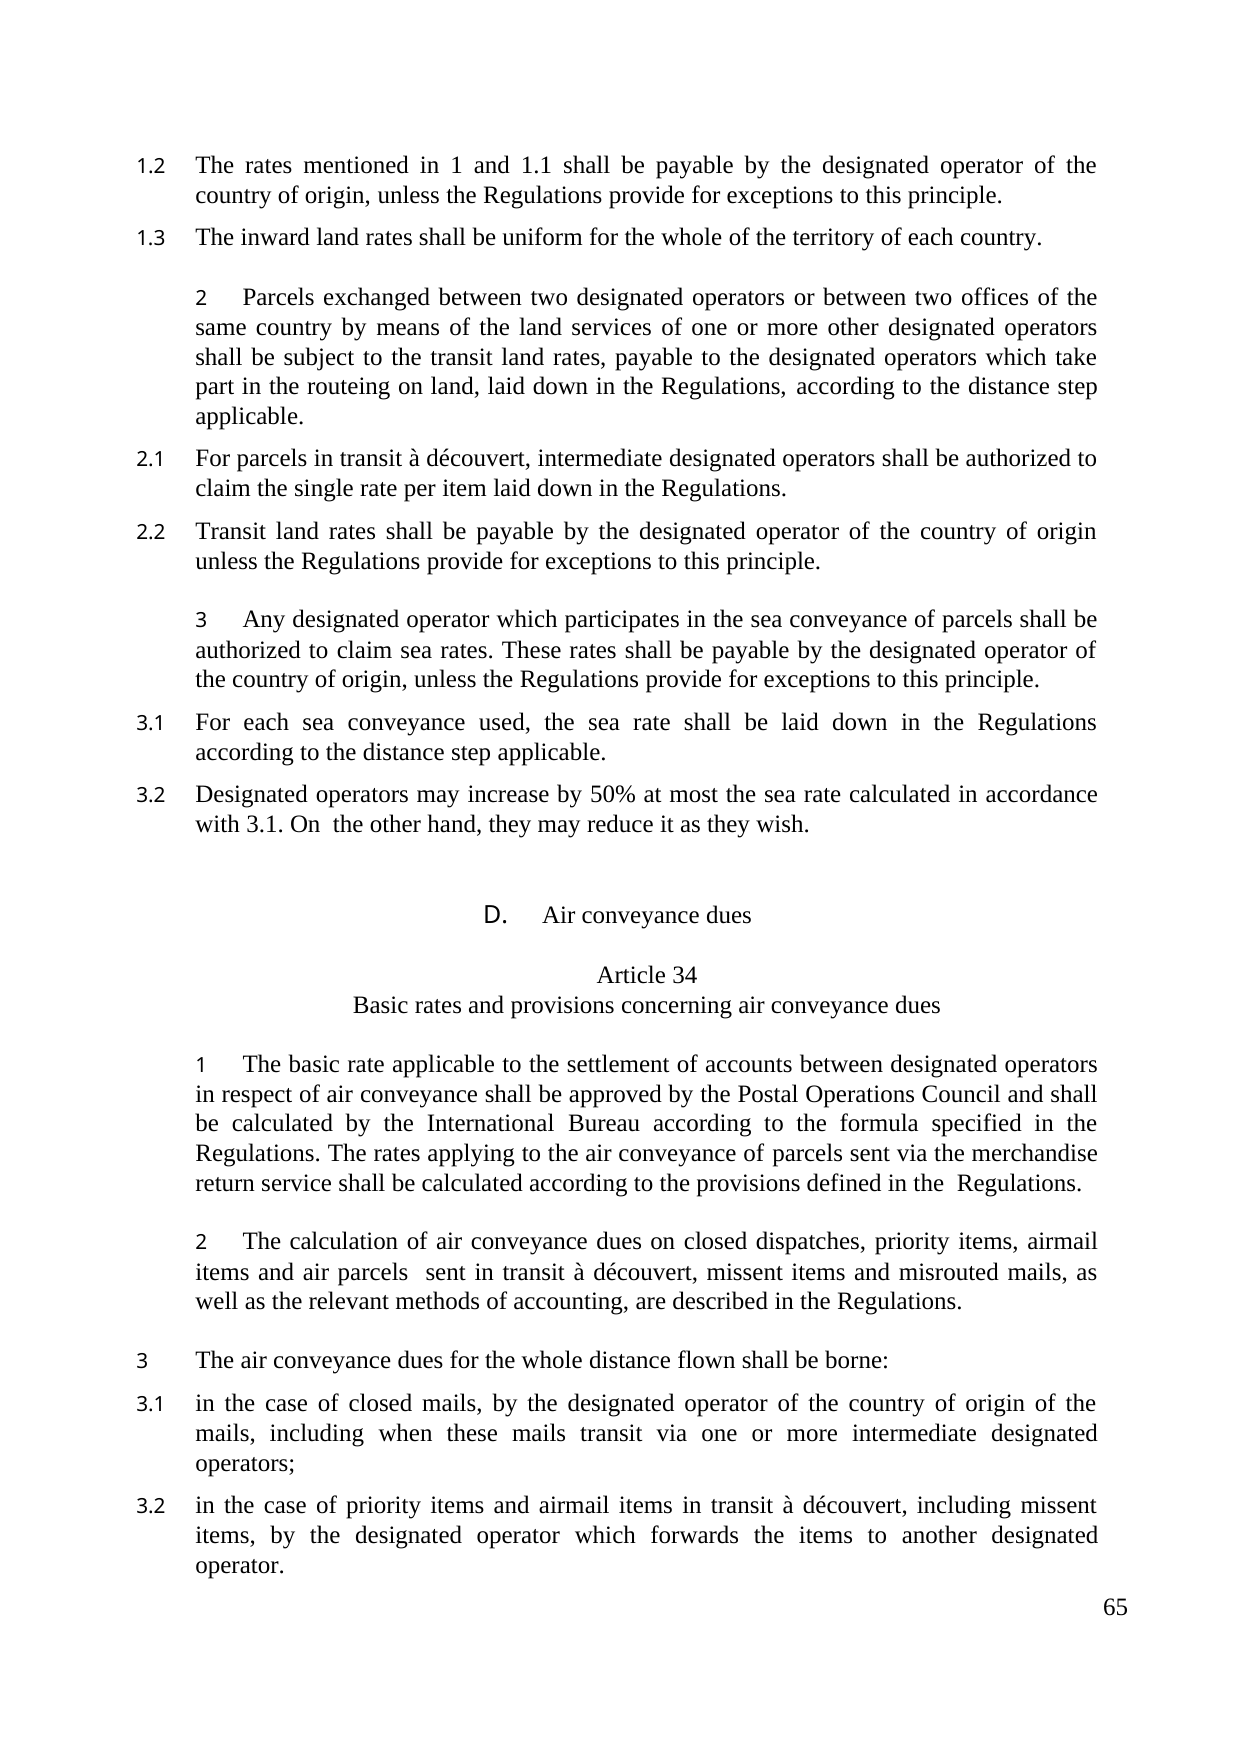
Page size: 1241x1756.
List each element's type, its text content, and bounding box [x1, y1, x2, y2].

subtitle Air conveyance dues [136, 897, 1098, 931]
list in the case of closed mails, by the designated operator of the country of origin of the mails, including when these mails transit via one or more intermediate designated operators; [136, 1388, 1098, 1476]
list For each sea conveyance used, the sea rate shall be laid down in the Regulations according to the distance step applicable. [136, 707, 1098, 766]
list Transit land rates shall be payable by the designated operator of the country of origin unless the Regulations provide for exceptions to this principle. [136, 516, 1098, 575]
list The basic rate applicable to the settlement of accounts between designated operators in respect of air conveyance shall be approved by the Postal Operations Council and shall be calculated by the International Bureau according to the formula specified in the Regulations. The rates applying to the air conveyance of parcels sent via the merchandise return service shall be calculated according to the provisions defined in the Regulations. [195, 1049, 1098, 1196]
list For parcels in transit à découvert, intermediate designated operators shall be authorized to claim the single rate per item laid down in the Regulations. [136, 443, 1098, 502]
list The inward land rates shall be uniform for the whole of the territory of each country. [136, 222, 1098, 252]
list The rates mentioned in 1 and 1.1 shall be payable by the designated operator of the country of origin, unless the Regulations provide for exceptions to this principle. [136, 150, 1098, 209]
list Parcels exchanged between two designated operators or between two offices of the same country by means of the land services of one or more other designated operators shall be subject to the transit land rates, payable to the designated operators which take part in the routeing on land, laid down in the Regulations, according to the distance step applicable. [195, 282, 1098, 429]
list The air conveyance dues for the whole distance flown shall be borne: [136, 1345, 1098, 1374]
text Basic rates and provisions concerning air conveyance dues [195, 990, 1098, 1019]
list Any designated operator which participates in the sea conveyance of parcels shall be authorized to claim sea rates. These rates shall be payable by the designated operator of the country of origin, unless the Regulations provide for exceptions to this principle. [195, 604, 1098, 693]
text Article 34 [195, 960, 1098, 989]
list in the case of priority items and airmail items in transit à découvert, including missent items, by the designated operator which forwards the items to another designated operator. [136, 1490, 1098, 1578]
list The calculation of air conveyance dues on closed dispatches, priority items, airmail items and air parcels sent in transit à découvert, missent items and misrouted mails, as well as the relevant methods of accounting, are described in the Regulations. [195, 1226, 1098, 1315]
list Designated operators may increase by 50% at most the sea rate calculated in accordance with 3.1. On the other hand, they may reduce it as they wish. [136, 779, 1098, 838]
